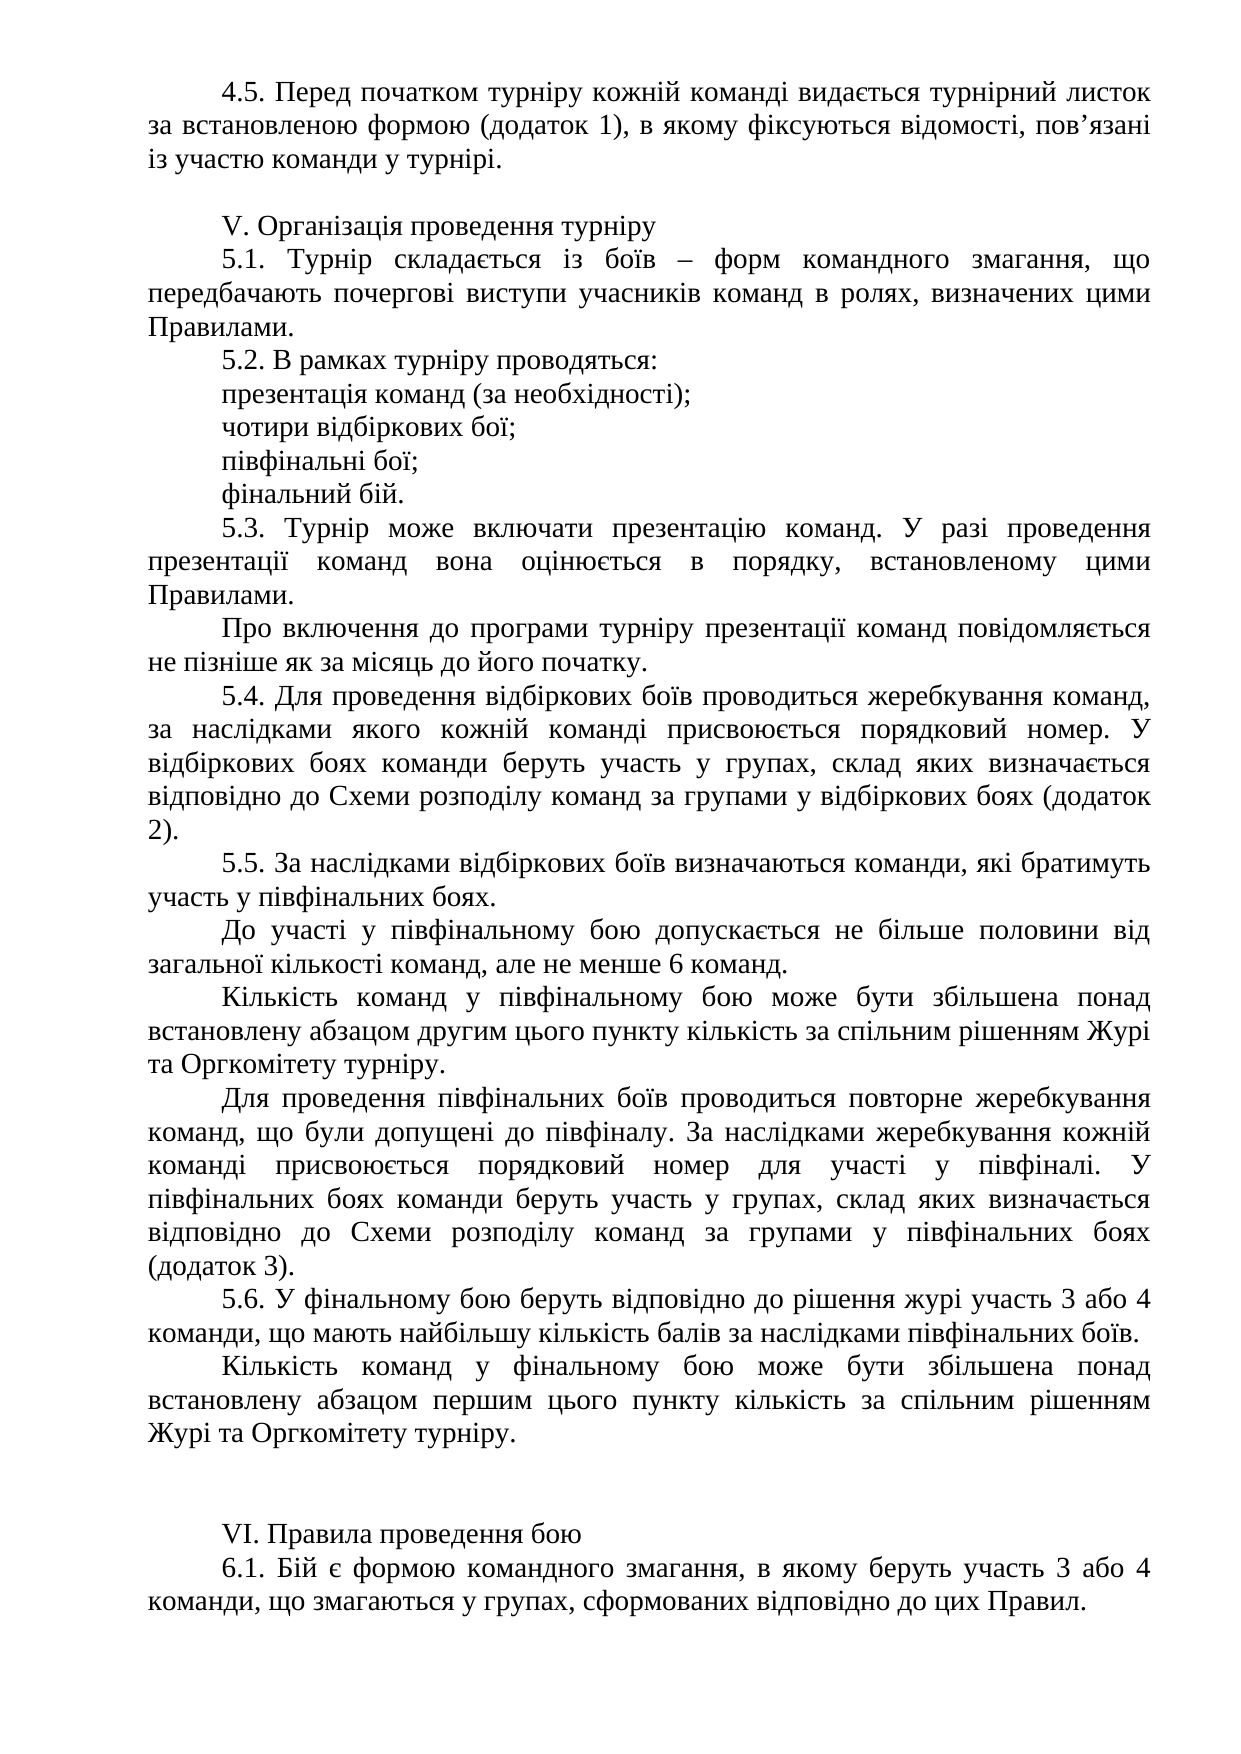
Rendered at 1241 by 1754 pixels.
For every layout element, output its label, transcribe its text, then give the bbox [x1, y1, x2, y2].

text фінальний бій. [148, 476, 1152, 510]
text 5.2. В рамках турніру проводяться: [148, 342, 1152, 376]
text VI. Правила проведення бою [148, 1516, 1152, 1550]
text презентація команд (за необхідності); [148, 376, 1152, 409]
text Кількість команд у півфінальному бою може бути збільшена понад встановлену абзацом другим цього пункту кількість за спільним рішенням Журі та Оргкомітету турніру. [148, 979, 1152, 1080]
text Про включення до програми турніру презентації команд повідомляється не пізніше як за місяць до його початку. [148, 611, 1152, 678]
text Кількість команд у фінальному бою може бути збільшена понад встановлену абзацом першим цього пункту кількість за спільним рішенням Журі та Оргкомітету турніру. [148, 1348, 1152, 1449]
text 4.5. Перед початком турніру кожній команді видається турнірний листок за встановленою формою (додаток 1), в якому фіксуються відомості, пов’язані із участю команди у турнірі. [148, 74, 1152, 174]
text 5.4. Для проведення відбіркових боїв проводиться жеребкування команд, за наслідками якого кожній команді присвоюється порядковий номер. У відбіркових боях команди беруть участь у групах, склад яких визначається відповідно до Схеми розподілу команд за групами у відбіркових боях (додаток 2). [148, 678, 1152, 845]
text півфінальні бої; [148, 443, 1152, 476]
text 5.3. Турнір може включати презентацію команд. У разі проведення презентації команд вона оцінюється в порядку, встановленому цими Правилами. [148, 510, 1152, 611]
text 5.1. Турнір складається із боїв – форм командного змагання, що передбачають почергові виступи учасників команд в ролях, визначених цими Правилами. [148, 242, 1152, 342]
text Для проведення півфінальних боїв проводиться повторне жеребкування команд, що були допущені до півфіналу. За наслідками жеребкування кожній команді присвоюється порядковий номер для участі у півфіналі. У півфінальних боях команди беруть участь у групах, склад яких визначається відповідно до Схеми розподілу команд за групами у півфінальних боях (додаток 3). [148, 1080, 1152, 1281]
text 6.1. Бій є формою командного змагання, в якому беруть участь 3 або 4 команди, що змагаються у групах, сформованих відповідно до цих Правил. [148, 1550, 1152, 1617]
text 5.6. У фінальному бою беруть відповідно до рішення журі участь 3 або 4 команди, що мають найбільшу кількість балів за наслідками півфінальних боїв. [148, 1281, 1152, 1348]
text V. Організація проведення турніру [148, 208, 1152, 242]
text До участі у півфінальному бою допускається не більше половини від загальної кількості команд, але не менше 6 команд. [148, 912, 1152, 979]
text чотири відбіркових бої; [148, 409, 1152, 443]
text 5.5. За наслідками відбіркових боїв визначаються команди, які братимуть участь у півфінальних боях. [148, 845, 1152, 912]
